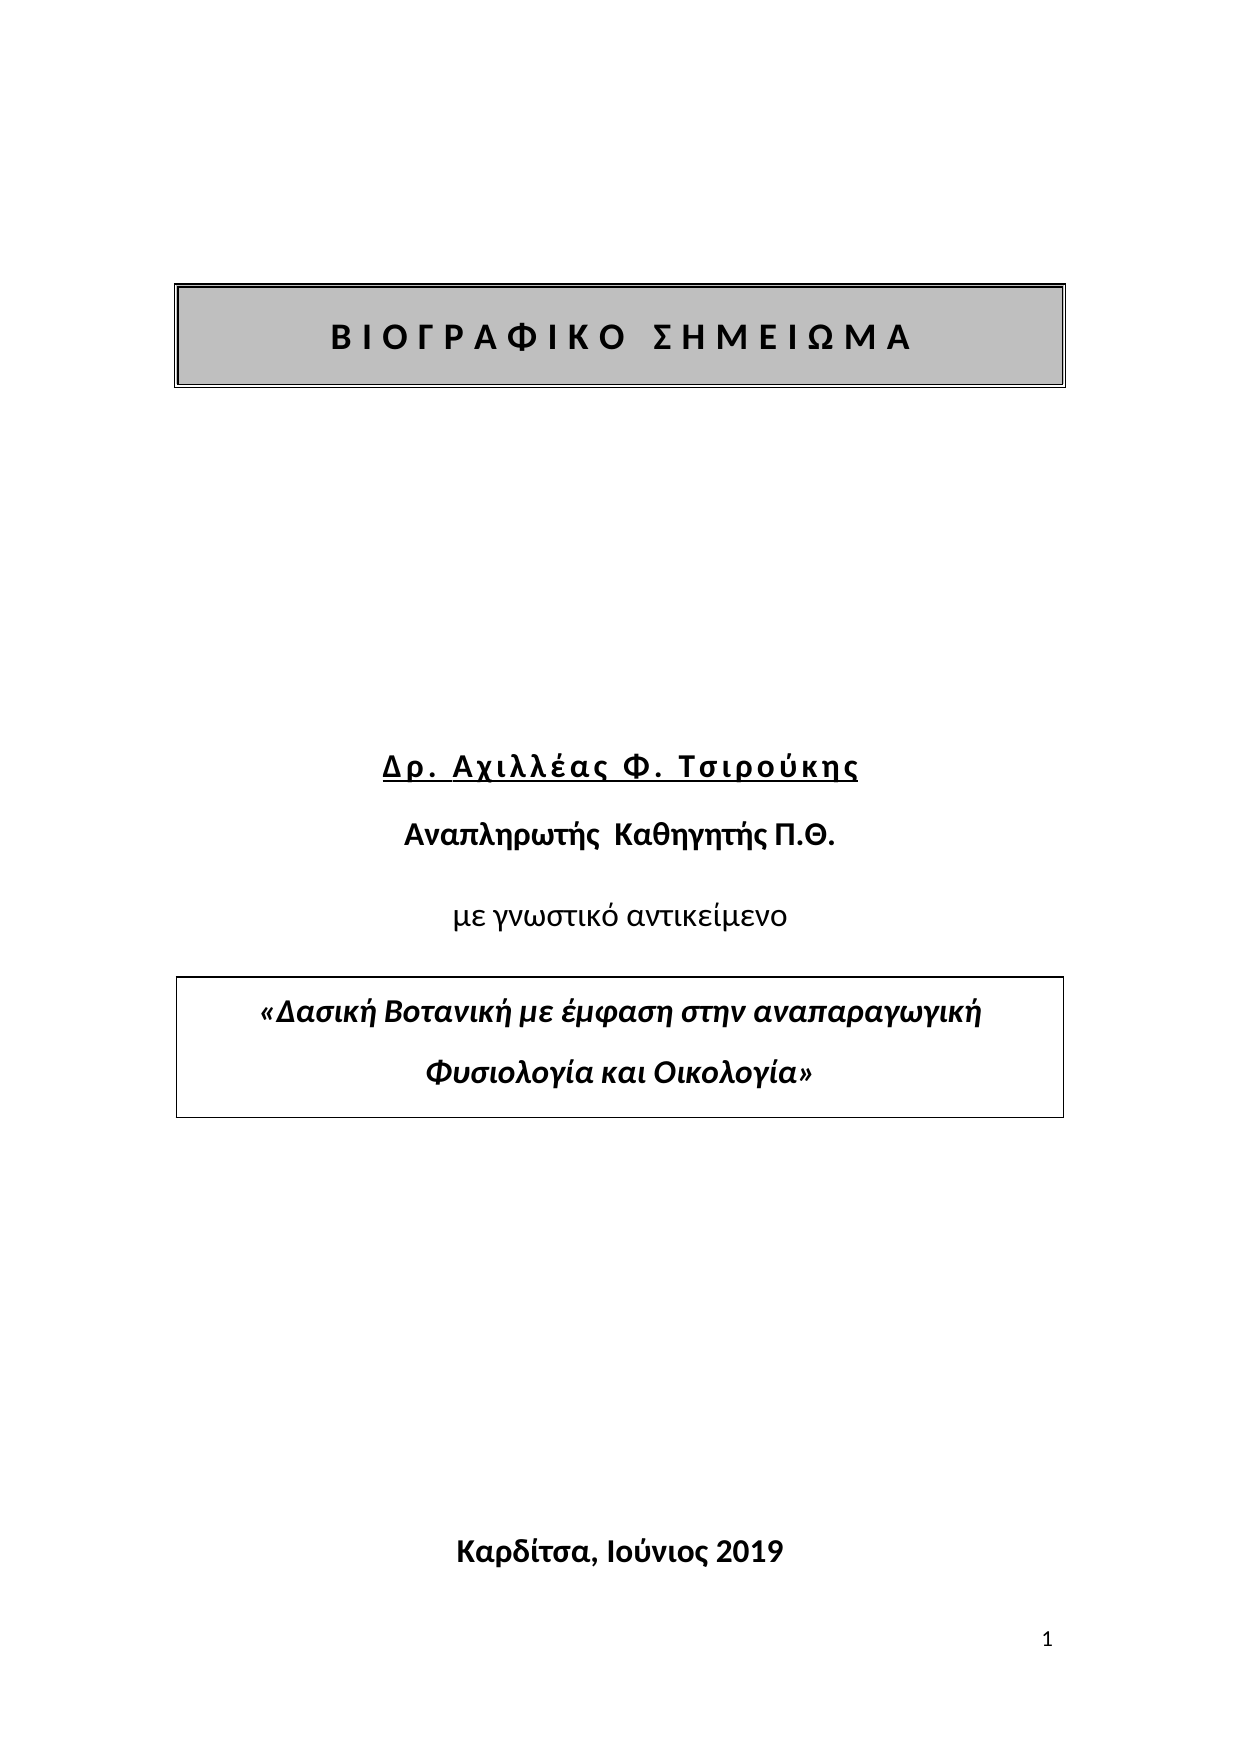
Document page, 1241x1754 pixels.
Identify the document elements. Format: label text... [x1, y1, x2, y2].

text Δρ. Αχιλλέας Φ. Τσιρούκης [187, 745, 1053, 786]
text με γνωστικό αντικείμενο [187, 894, 1053, 935]
table_header ΒΙΟΓΡΑΦΙΚΟ ΣΗΜΕΙΩΜΑ [179, 288, 1062, 384]
text Καρδίτσα, Ιούνιος 2019 [187, 1530, 1053, 1571]
table_header «Δασική Βοτανική με έμφαση στην αναπαραγωγική Φυσιολογία και Οικολογία» [177, 978, 1063, 1117]
text Αναπληρωτής Καθηγητής Π.Θ. [187, 813, 1053, 853]
